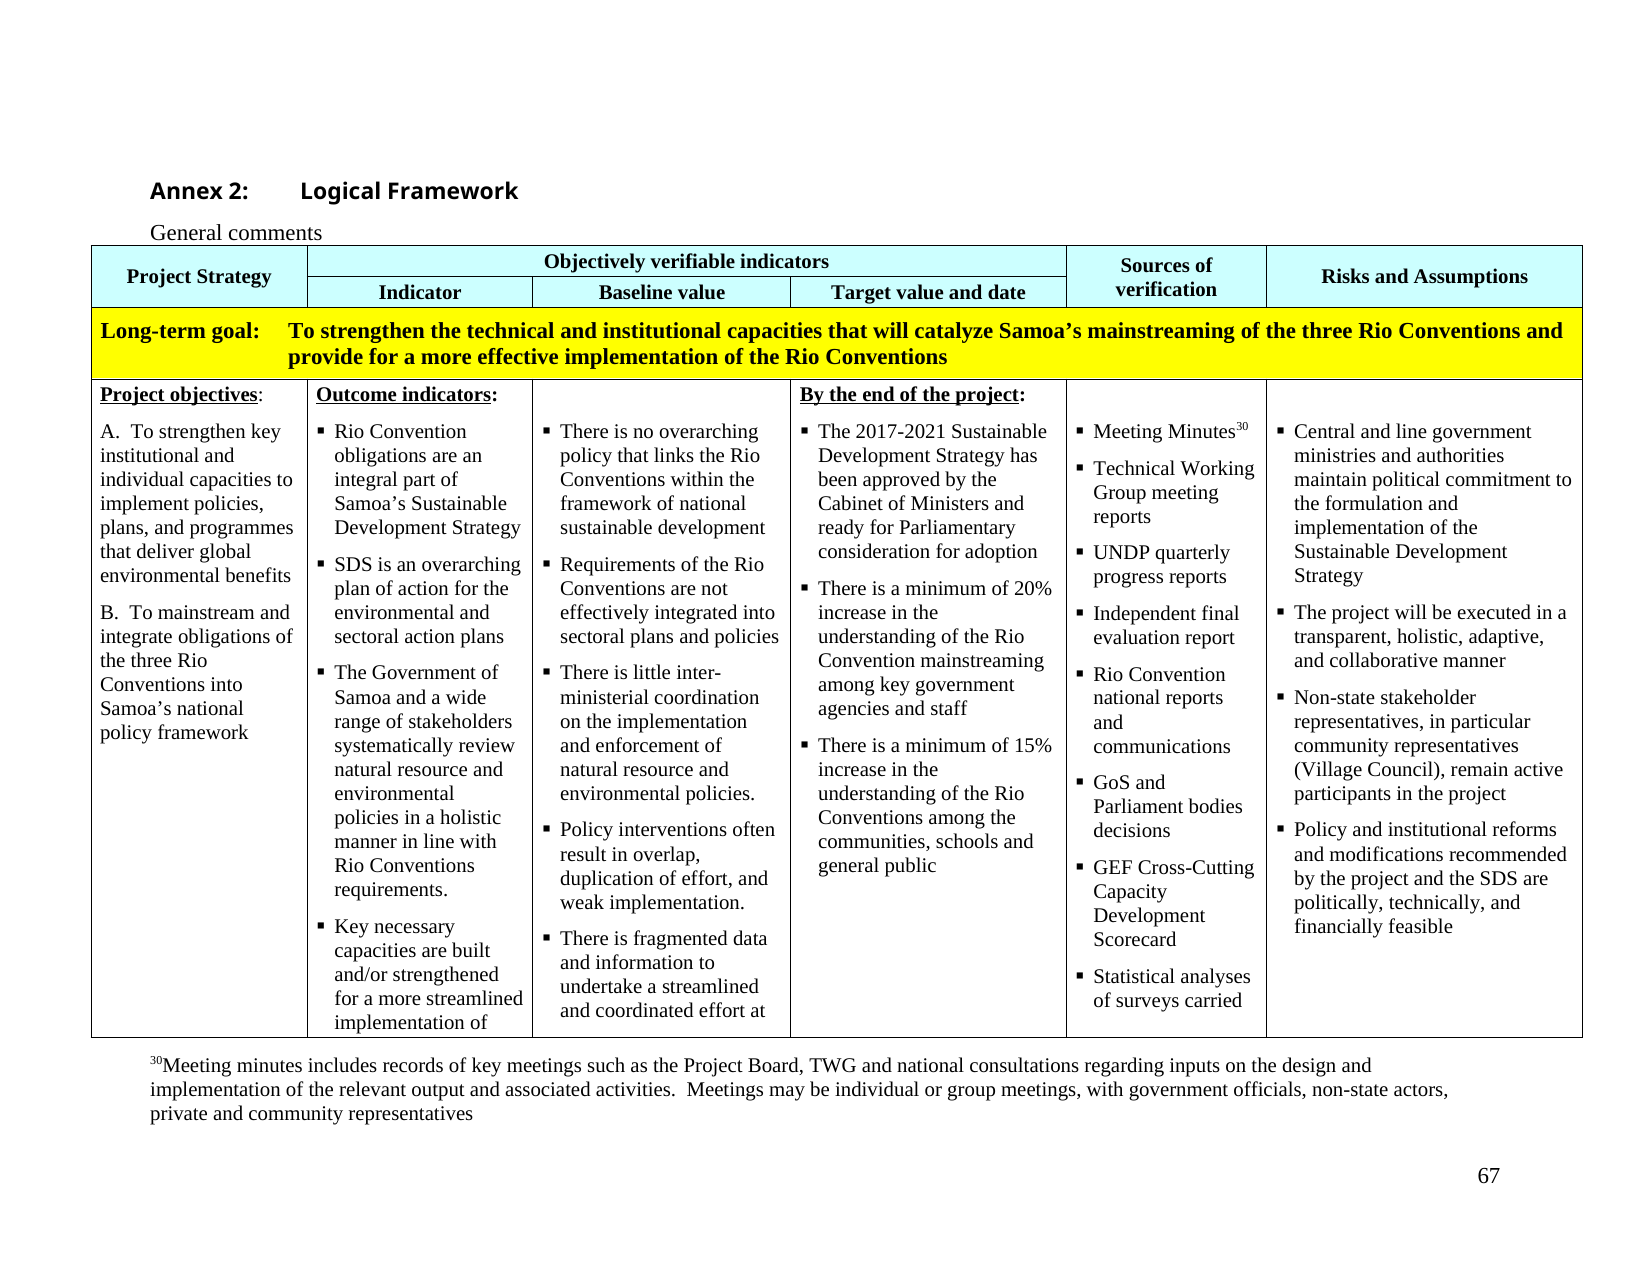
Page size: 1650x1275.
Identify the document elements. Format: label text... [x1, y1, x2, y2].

table_cell Baseline value [533, 277, 790, 307]
table_header Objectively verifiable indicators [308, 246, 1066, 276]
table_cell Indicator [308, 277, 532, 307]
table_header Sources of verification [1067, 246, 1266, 307]
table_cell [1267, 380, 1582, 1037]
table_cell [1067, 380, 1266, 1037]
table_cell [533, 380, 790, 1037]
subtitle Annex 2: Logical Framework [150, 175, 1500, 206]
table_header Risks and Assumptions [1267, 246, 1582, 307]
table_cell Long-term goal: To strengthen the technical and institutional capacities that will catalyze Samoa’s mainstreaming of the three Rio Conventions and provide for a more effective implementation of the Rio Conventions [92, 308, 1582, 378]
table_cell Target value and date [791, 277, 1066, 307]
text General comments [150, 219, 1500, 245]
table_header Project Strategy [92, 246, 307, 307]
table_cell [92, 380, 307, 1037]
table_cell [791, 380, 1066, 1037]
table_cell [308, 380, 532, 1037]
